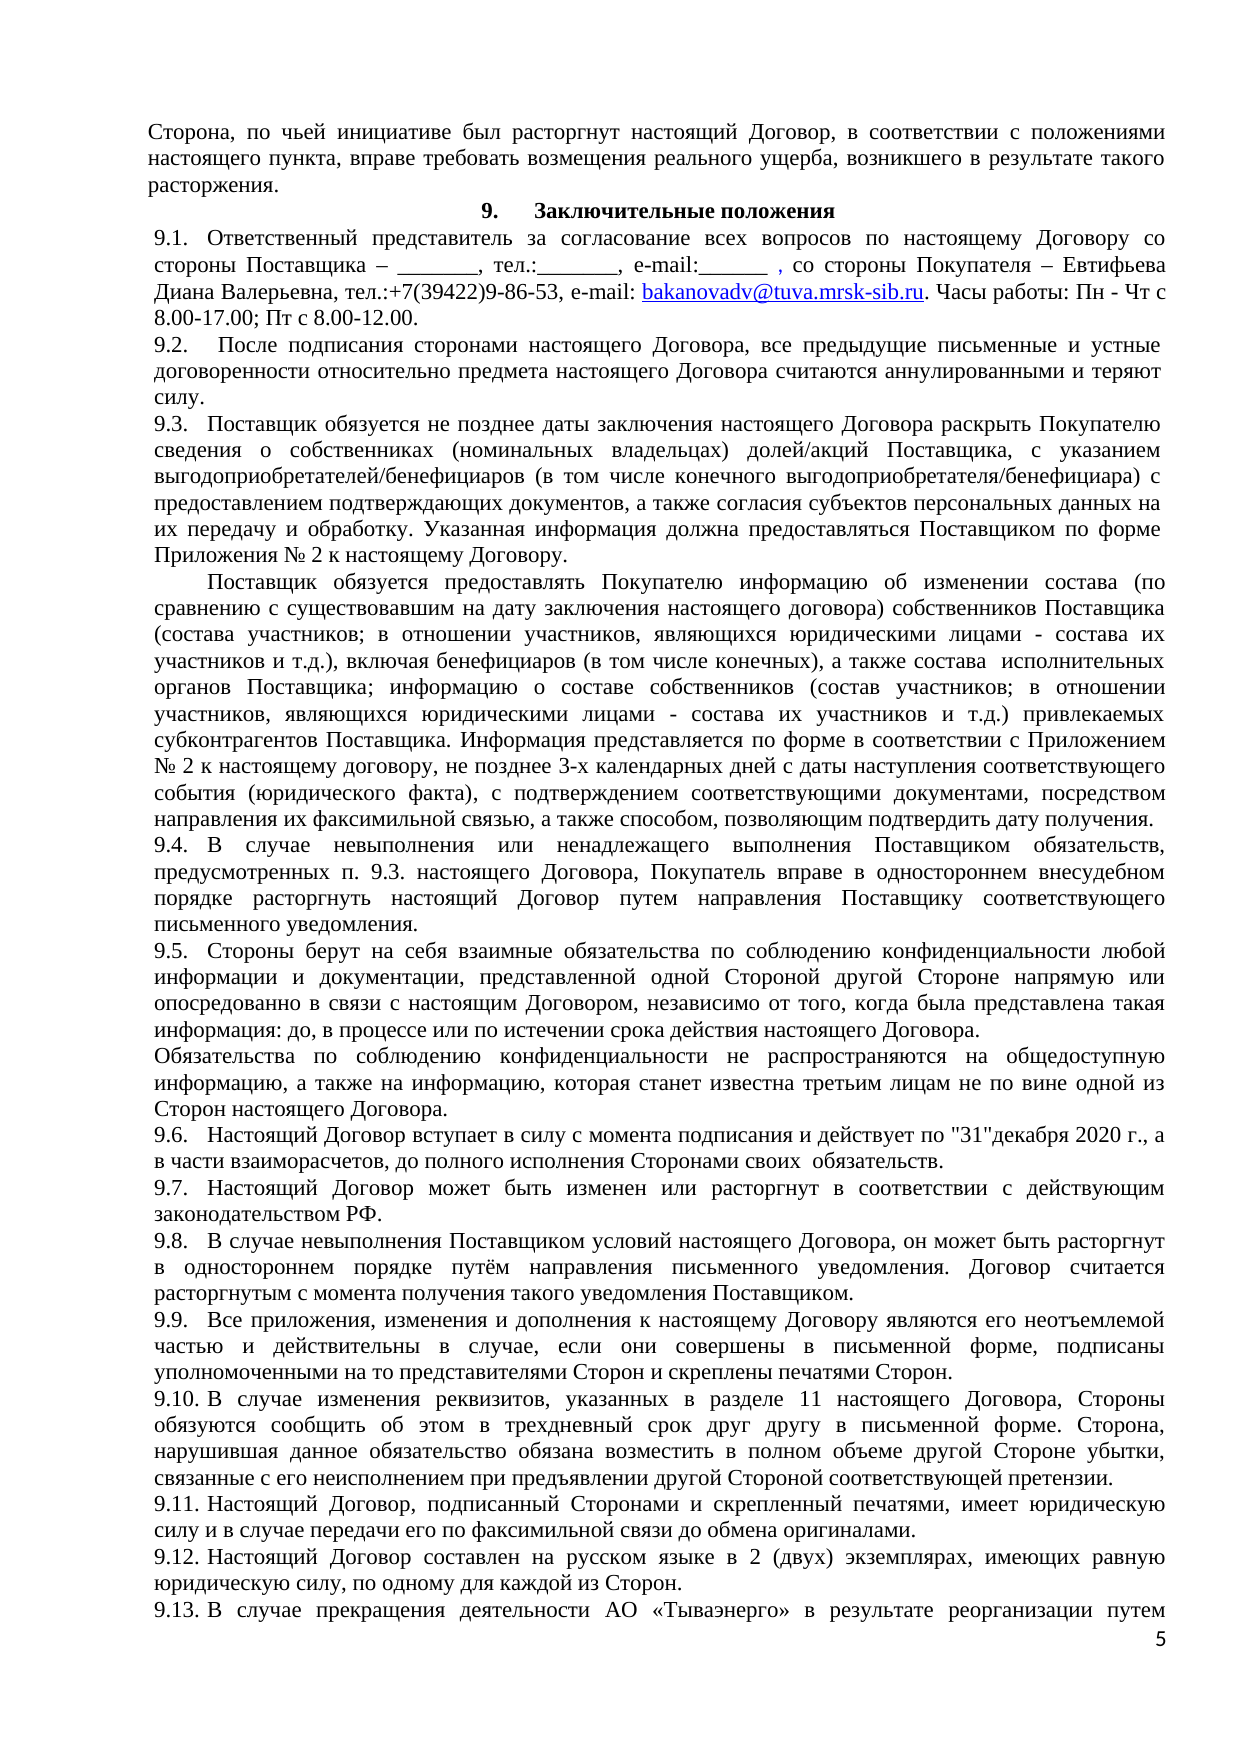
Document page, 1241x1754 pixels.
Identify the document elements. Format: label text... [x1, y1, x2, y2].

text Обязательства по соблюдению конфиденциальности не распространяются на общедоступную информацию, а также на информацию, которая станет известна третьим лицам не по вине одной из Сторон настоящего Договора. [154, 1042, 1167, 1121]
list Настоящий Договор составлен на русском языке в 2 (двух) экземплярах, имеющих равную юридическую силу, по одному для каждой из Сторон. [154, 1543, 1167, 1596]
text Поставщик обязуется предоставлять Покупателю информацию об изменении состава (по сравнению с существовавшим на дату заключения настоящего договора) собственников Поставщика (состава участников; в отношении участников, являющихся юридическими лицами - состава их участников и т.д.), включая бенефициаров (в том числе конечных), а также состава исполнительных органов Поставщика; информацию о составе собственников (состав участников; в отношении участников, являющихся юридическими лицами - состава их участников и т.д.) привлекаемых субконтрагентов Поставщика. Информация представляется по форме в соответствии с Приложением № 2 к настоящему договору, не позднее 3-х календарных дней с даты наступления соответствующего события (юридического факта), с подтверждением соответствующими документами, посредством направления их факсимильной связью, а также способом, позволяющим подтвердить дату получения. [154, 568, 1167, 831]
list Заключительные положения [154, 197, 1162, 223]
list В случае невыполнения Поставщиком условий настоящего Договора, он может быть расторгнут в одностороннем порядке путём направления письменного уведомления. Договор считается расторгнутым с момента получения такого уведомления Поставщиком. [154, 1227, 1167, 1306]
list Все приложения, изменения и дополнения к настоящему Договору являются его неотъемлемой частью и действительны в случае, если они совершены в письменной форме, подписаны уполномоченными на то представителями Сторон и скреплены печатями Сторон. [154, 1306, 1167, 1385]
list Настоящий Договор, подписанный Сторонами и скрепленный печатями, имеет юридическую силу и в случае передачи его по факсимильной связи до обмена оригиналами. [154, 1490, 1167, 1543]
list В случае невыполнения или ненадлежащего выполнения Поставщиком обязательств, предусмотренных п. 9.3. настоящего Договора, Покупатель вправе в одностороннем внесудебном порядке расторгнуть настоящий Договор путем направления Поставщику соответствующего письменного уведомления. [154, 831, 1167, 937]
list Стороны берут на себя взаимные обязательства по соблюдению конфиденциальности любой информации и документации, представленной одной Стороной другой Стороне напрямую или опосредованно в связи с настоящим Договором, независимо от того, когда была представлена такая информация: до, в процессе или по истечении срока действия настоящего Договора. [154, 937, 1167, 1042]
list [154, 1596, 1167, 1622]
list В случае изменения реквизитов, указанных в разделе 11 настоящего Договора, Стороны обязуются сообщить об этом в трехдневный срок друг другу в письменной форме. Сторона, нарушившая данное обязательство обязана возместить в полном объеме другой Стороне убытки, связанные с его неисполнением при предъявлении другой Стороной соответствующей претензии. [154, 1385, 1167, 1490]
list После подписания сторонами настоящего Договора, все предыдущие письменные и устные договоренности относительно предмета настоящего Договора считаются аннулированными и теряют силу. [154, 331, 1162, 410]
list Поставщик обязуется не позднее даты заключения настоящего Договора раскрыть Покупателю сведения о собственниках (номинальных владельцах) долей/акций Поставщика, с указанием выгодоприобретателей/бенефициаров (в том числе конечного выгодоприобретателя/бенефициара) с предоставлением подтверждающих документов, а также согласия субъектов персональных данных на их передачу и обработку. Указанная информация должна предоставляться Поставщиком по форме Приложения № 2 к настоящему Договору. [154, 410, 1162, 568]
list Настоящий Договор вступает в силу с момента подписания и действует по "31"декабря 2020 г., а в части взаиморасчетов, до полного исполнения Сторонами своих обязательств. [154, 1121, 1167, 1174]
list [148, 118, 1167, 197]
list Настоящий Договор может быть изменен или расторгнут в соответствии с действующим законодательством РФ. [154, 1174, 1167, 1227]
list Ответственный представитель за согласование всех вопросов по настоящему Договору со стороны Поставщика – _______, тел.:_______, e-mail:______ , со стороны Покупателя – Евтифьева Диана Валерьевна, тел.:+7(39422)9-86-53, e-mail: bakanovadv@tuva.mrsk-sib.ru. Часы работы: Пн - Чт с 8.00-17.00; Пт с 8.00-12.00. [154, 223, 1167, 331]
